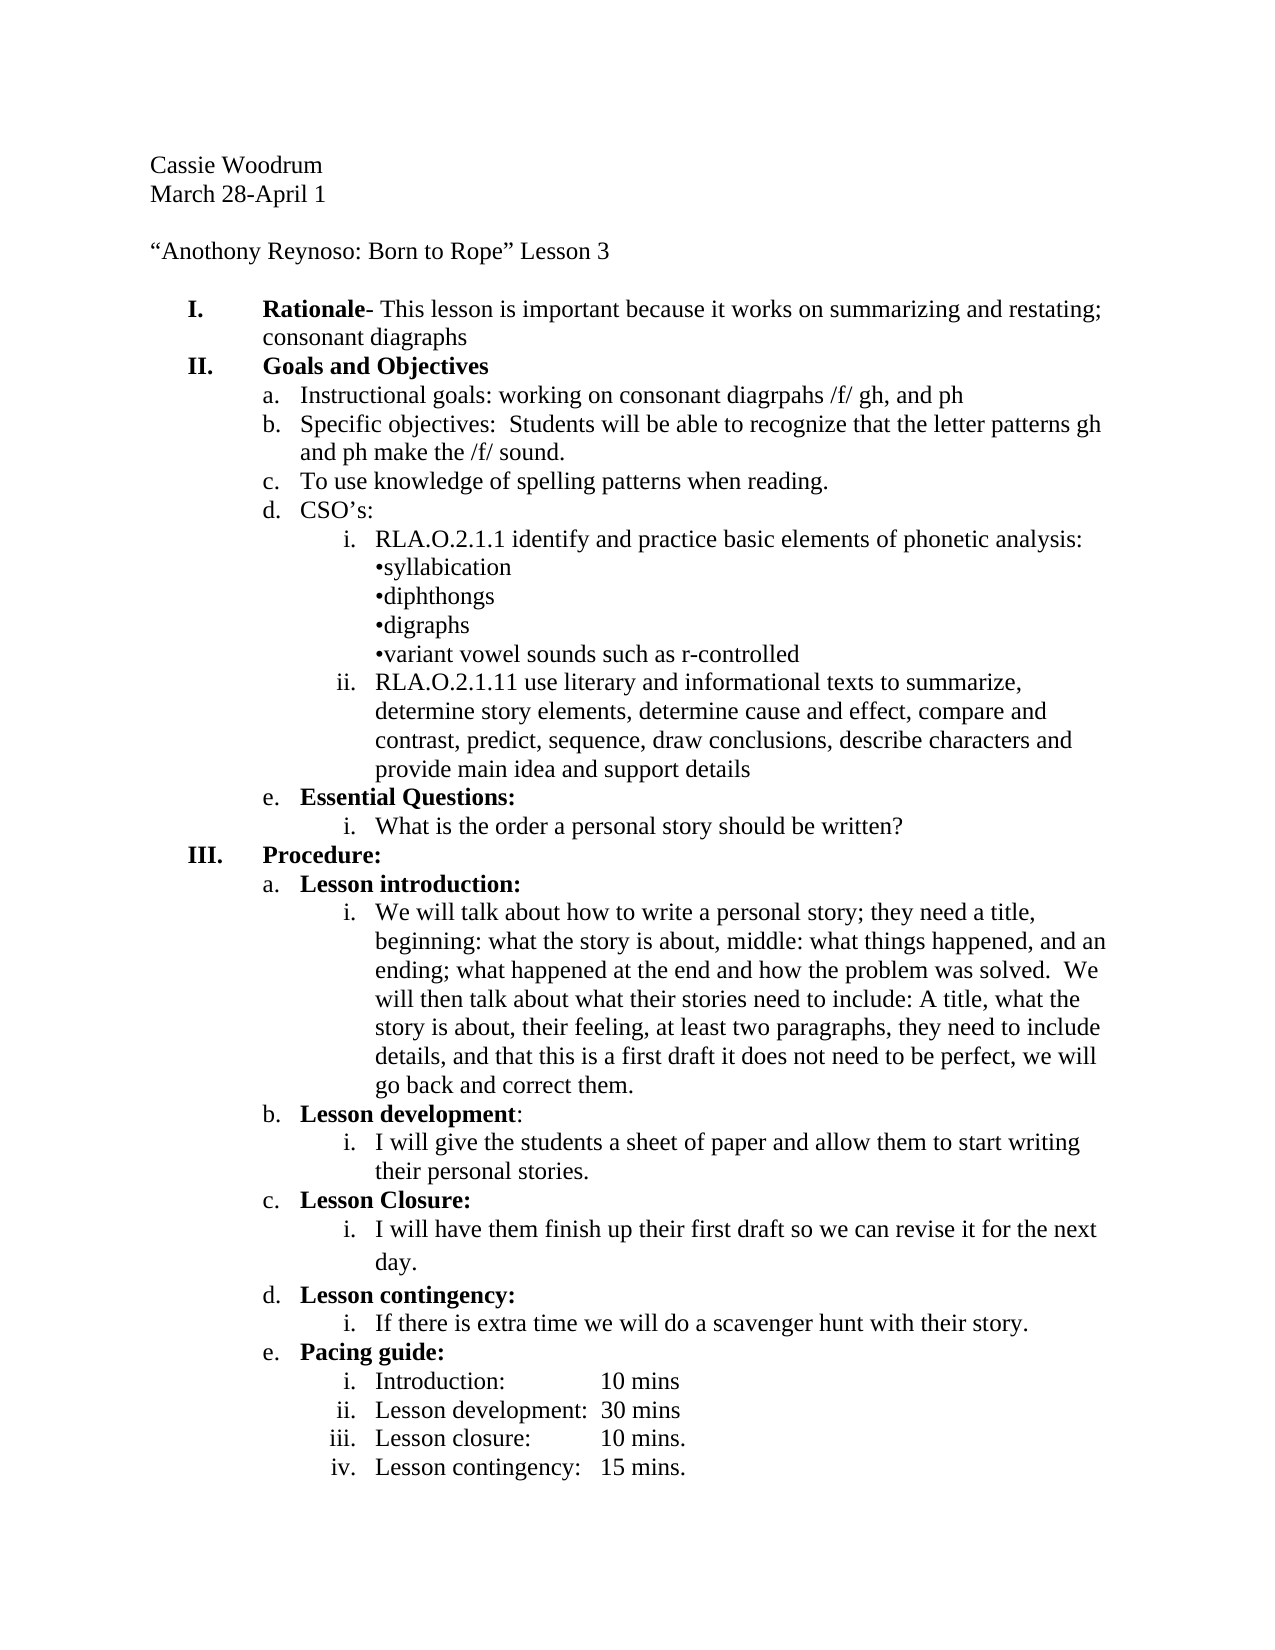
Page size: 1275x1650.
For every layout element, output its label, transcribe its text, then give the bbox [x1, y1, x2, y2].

list Essential Questions: [262, 782, 1125, 811]
list Lesson contingency: 15 mins. [356, 1452, 1125, 1481]
list I will have them finish up their first draft so we can revise it for the next day. [356, 1214, 1125, 1276]
list Lesson introduction: [262, 869, 1125, 897]
list Lesson development: [262, 1099, 1125, 1127]
list Lesson development: 30 mins [356, 1395, 1125, 1423]
list To use knowledge of spelling patterns when reading. [262, 466, 1125, 495]
list Goals and Objectives [187, 351, 1125, 380]
list What is the order a personal story should be written? [356, 811, 1125, 840]
list If there is extra time we will do a scavenger hunt with their story. [356, 1308, 1125, 1337]
list •diphthongs [375, 581, 1125, 610]
text March 28-April 1 [150, 179, 1125, 207]
list I will give the students a sheet of paper and allow them to start writing their personal stories. [356, 1127, 1125, 1185]
list •digraphs [375, 610, 1125, 639]
list •variant vowel sounds such as r-controlled [375, 639, 1125, 667]
list Instructional goals: working on consonant diagrpahs /f/ gh, and ph [262, 380, 1125, 409]
text Cassie Woodrum [150, 150, 1125, 179]
list Pacing guide: [262, 1337, 1125, 1366]
list Procedure: [187, 840, 1125, 869]
list CSO’s: [262, 495, 1125, 524]
list RLA.O.2.1.11 use literary and informational texts to summarize, determine story elements, determine cause and effect, compare and contrast, predict, sequence, draw conclusions, describe characters and provide main idea and support details [356, 667, 1125, 782]
list Lesson contingency: [262, 1280, 1125, 1308]
text “Anothony Reynoso: Born to Rope” Lesson 3 [150, 236, 1125, 265]
list Rationale- This lesson is important because it works on summarizing and restating; consonant diagraphs [187, 294, 1125, 351]
list Lesson closure: 10 mins. [356, 1423, 1125, 1452]
list Introduction: 10 mins [356, 1366, 1125, 1395]
list Specific objectives: Students will be able to recognize that the letter patterns gh and ph make the /f/ sound. [262, 409, 1125, 466]
list Lesson Closure: [262, 1185, 1125, 1214]
list •syllabication [375, 552, 1125, 581]
list We will talk about how to write a personal story; they need a title, beginning: what the story is about, middle: what things happened, and an ending; what happened at the end and how the problem was solved. We will then talk about what their stories need to include: A title, what the story is about, their feeling, at least two paragraphs, they need to include details, and that this is a first draft it does not need to be perfect, we will go back and correct them. [356, 897, 1125, 1099]
list RLA.O.2.1.1 identify and practice basic elements of phonetic analysis: [356, 524, 1125, 552]
